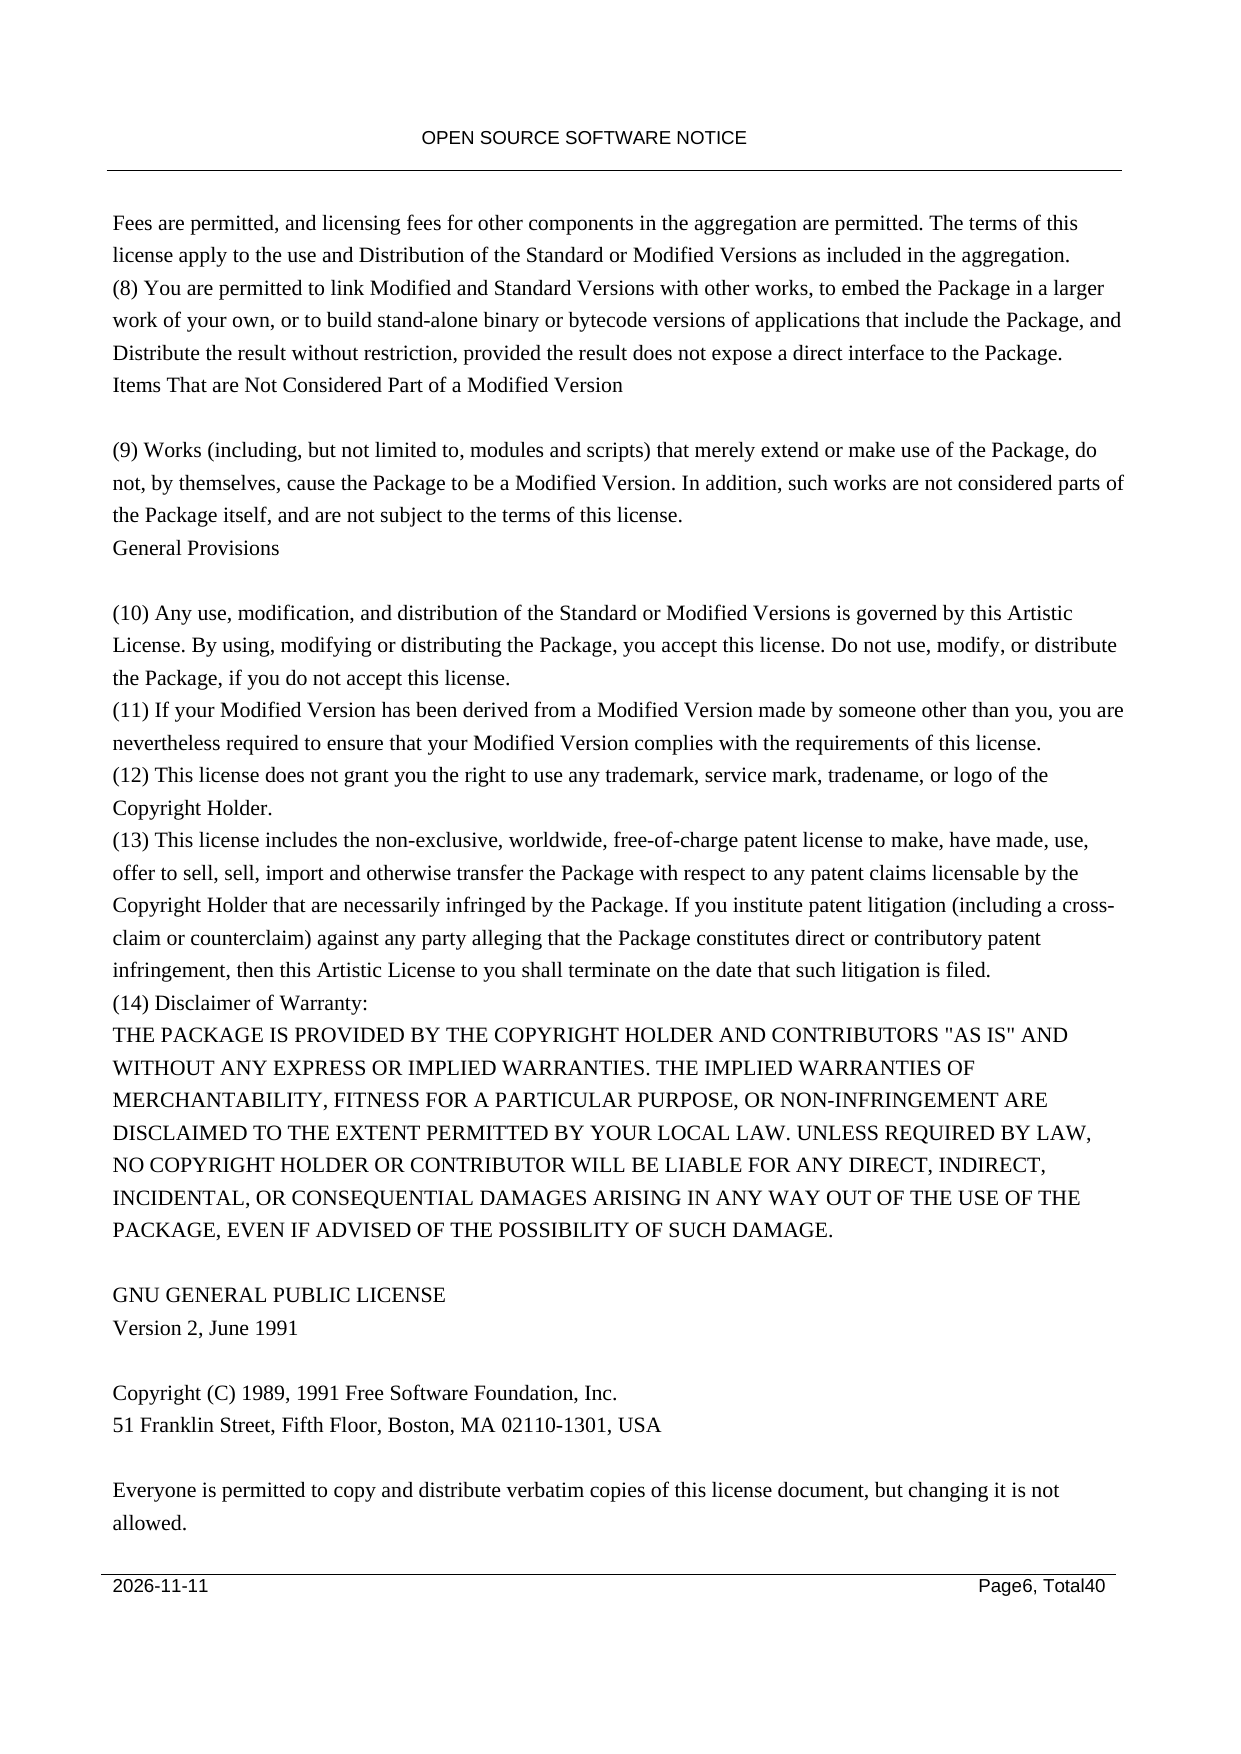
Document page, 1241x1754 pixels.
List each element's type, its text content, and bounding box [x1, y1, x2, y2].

text (13) This license includes the non-exclusive, worldwide, free-of-charge patent license to make, have made, use, offer to sell, sell, import and otherwise transfer the Package with respect to any patent claims licensable by the Copyright Holder that are necessarily infringed by the Package. If you institute patent litigation (including a cross-claim or counterclaim) against any party alleging that the Package constitutes direct or contributory patent infringement, then this Artistic License to you shall terminate on the date that such litigation is filed. [112, 824, 1128, 986]
text (12) This license does not grant you the right to use any trademark, service mark, tradename, or logo of the Copyright Holder. [112, 759, 1128, 824]
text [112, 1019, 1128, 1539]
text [112, 206, 1128, 271]
text (10) Any use, modification, and distribution of the Standard or Modified Versions is governed by this Artistic License. By using, modifying or distributing the Package, you accept this license. Do not use, modify, or distribute the Package, if you do not accept this license. [112, 596, 1128, 694]
text Items That are Not Considered Part of a Modified Version [112, 369, 1128, 401]
text (8) You are permitted to link Modified and Standard Versions with other works, to embed the Package in a larger work of your own, or to build stand-alone binary or bytecode versions of applications that include the Package, and Distribute the result without restriction, provided the result does not expose a direct interface to the Package. [112, 271, 1128, 369]
text General Provisions [112, 531, 1128, 564]
text (11) If your Modified Version has been derived from a Modified Version made by someone other than you, you are nevertheless required to ensure that your Modified Version complies with the requirements of this license. [112, 694, 1128, 759]
text (9) Works (including, but not limited to, modules and scripts) that merely extend or make use of the Package, do not, by themselves, cause the Package to be a Modified Version. In addition, such works are not considered parts of the Package itself, and are not subject to the terms of this license. [112, 434, 1128, 531]
text (14) Disclaimer of Warranty: [112, 986, 1128, 1019]
